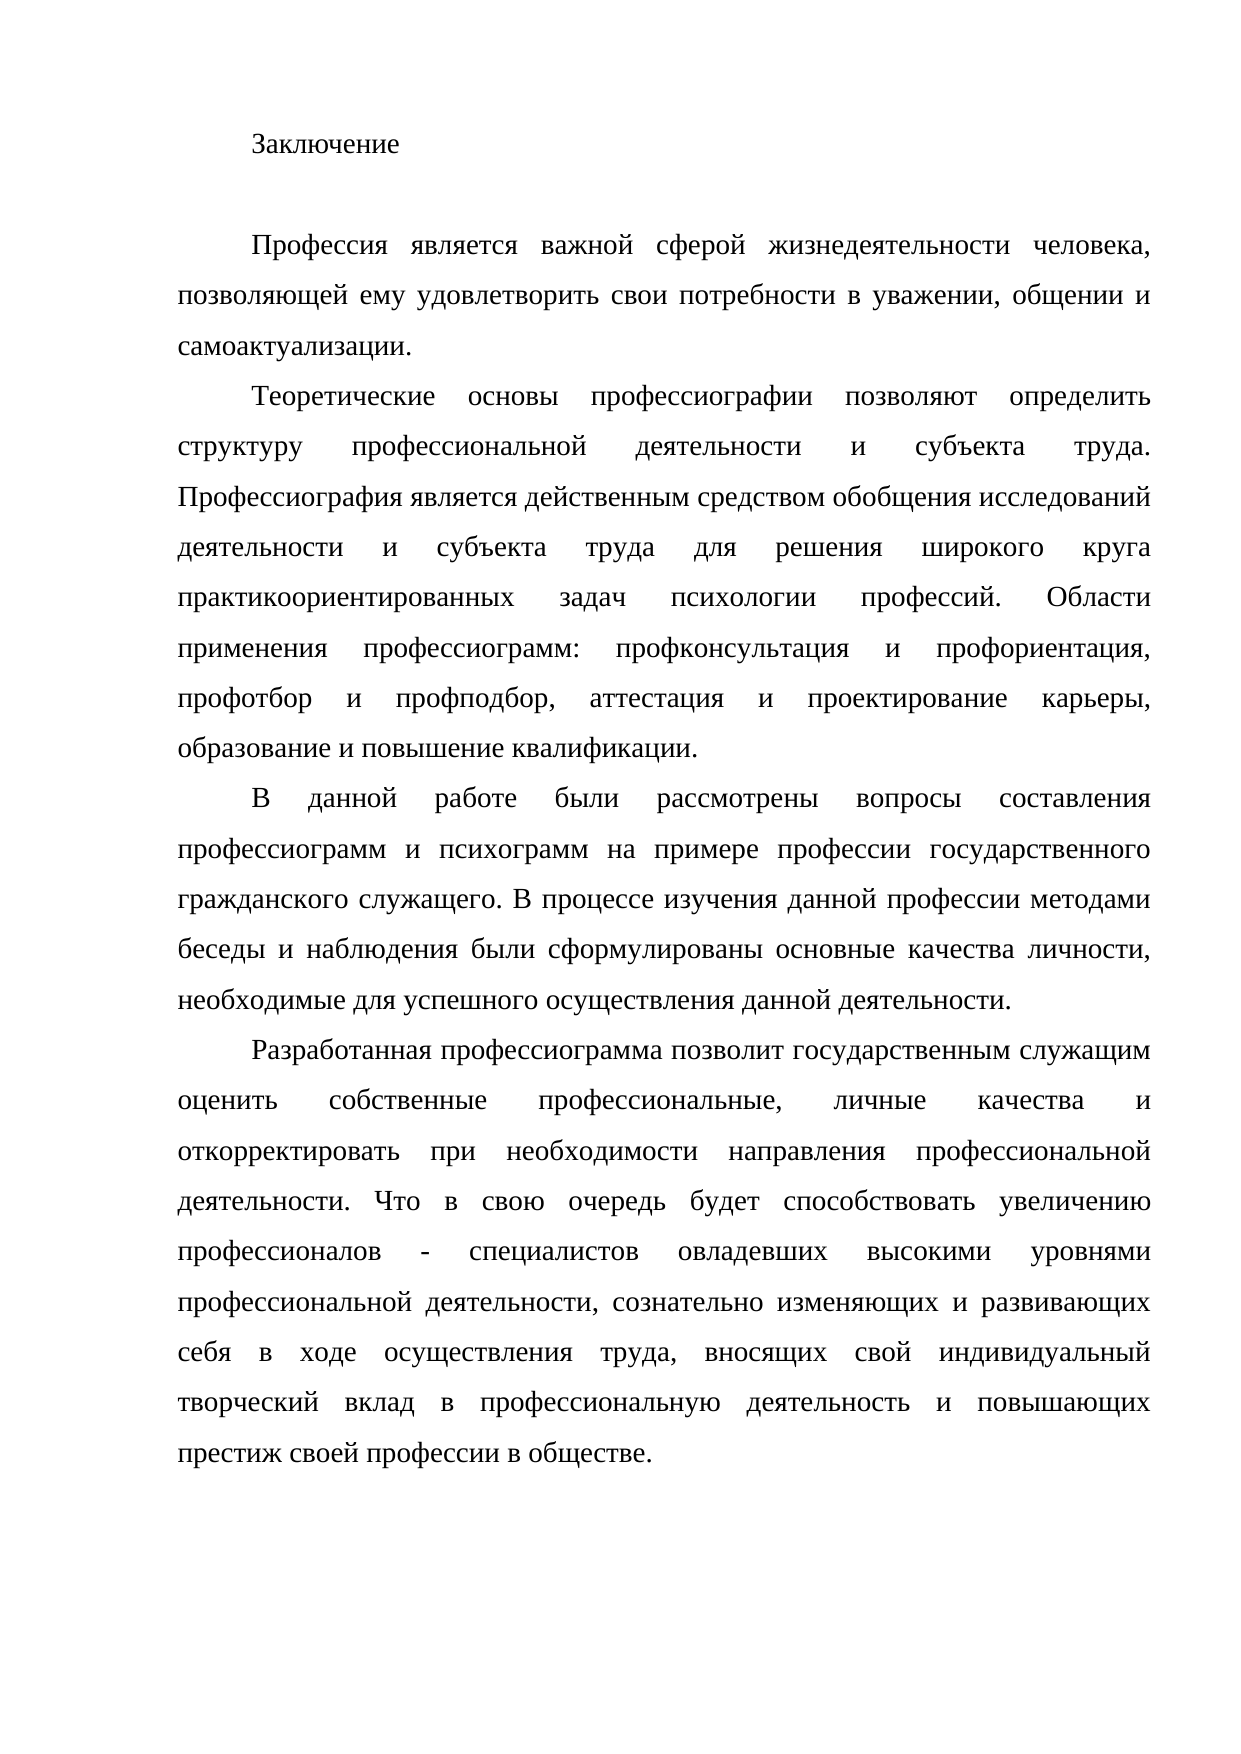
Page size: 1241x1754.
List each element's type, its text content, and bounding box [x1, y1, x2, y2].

text Профессия является важной сферой жизнедеятельности человека, позволяющей ему удовлетворить свои потребности в уважении, общении и самоактуализации. [177, 227, 1152, 361]
text Разработанная профессиограмма позволит государственным служащим оценить собственные профессиональные, личные качества и откорректировать при необходимости направления профессиональной деятельности. Что в свою очередь будет способствовать увеличению профессионалов - специалистов овладевших высокими уровнями профессиональной деятельности, сознательно изменяющих и развивающих себя в ходе осуществления труда, вносящих свой индивидуальный творческий вклад в профессиональную деятельность и повышающих престиж своей профессии в обществе. [177, 1032, 1152, 1468]
text Теоретические основы профессиографии позволяют определить структуру профессиональной деятельности и субъекта труда. Профессиография является действенным средством обобщения исследований деятельности и субъекта труда для решения широкого круга практикоориентированных задач психологии профессий. Области применения профессиограмм: профконсультация и профориентация, профотбор и профподбор, аттестация и проектирование карьеры, образование и повышение квалификации. [177, 378, 1152, 764]
subtitle Заключение [177, 127, 1152, 160]
text В данной работе были рассмотрены вопросы составления профессиограмм и психограмм на примере профессии государственного гражданского служащего. В процессе изучения данной профессии методами беседы и наблюдения были сформулированы основные качества личности, необходимые для успешного осуществления данной деятельности. [177, 781, 1152, 1015]
